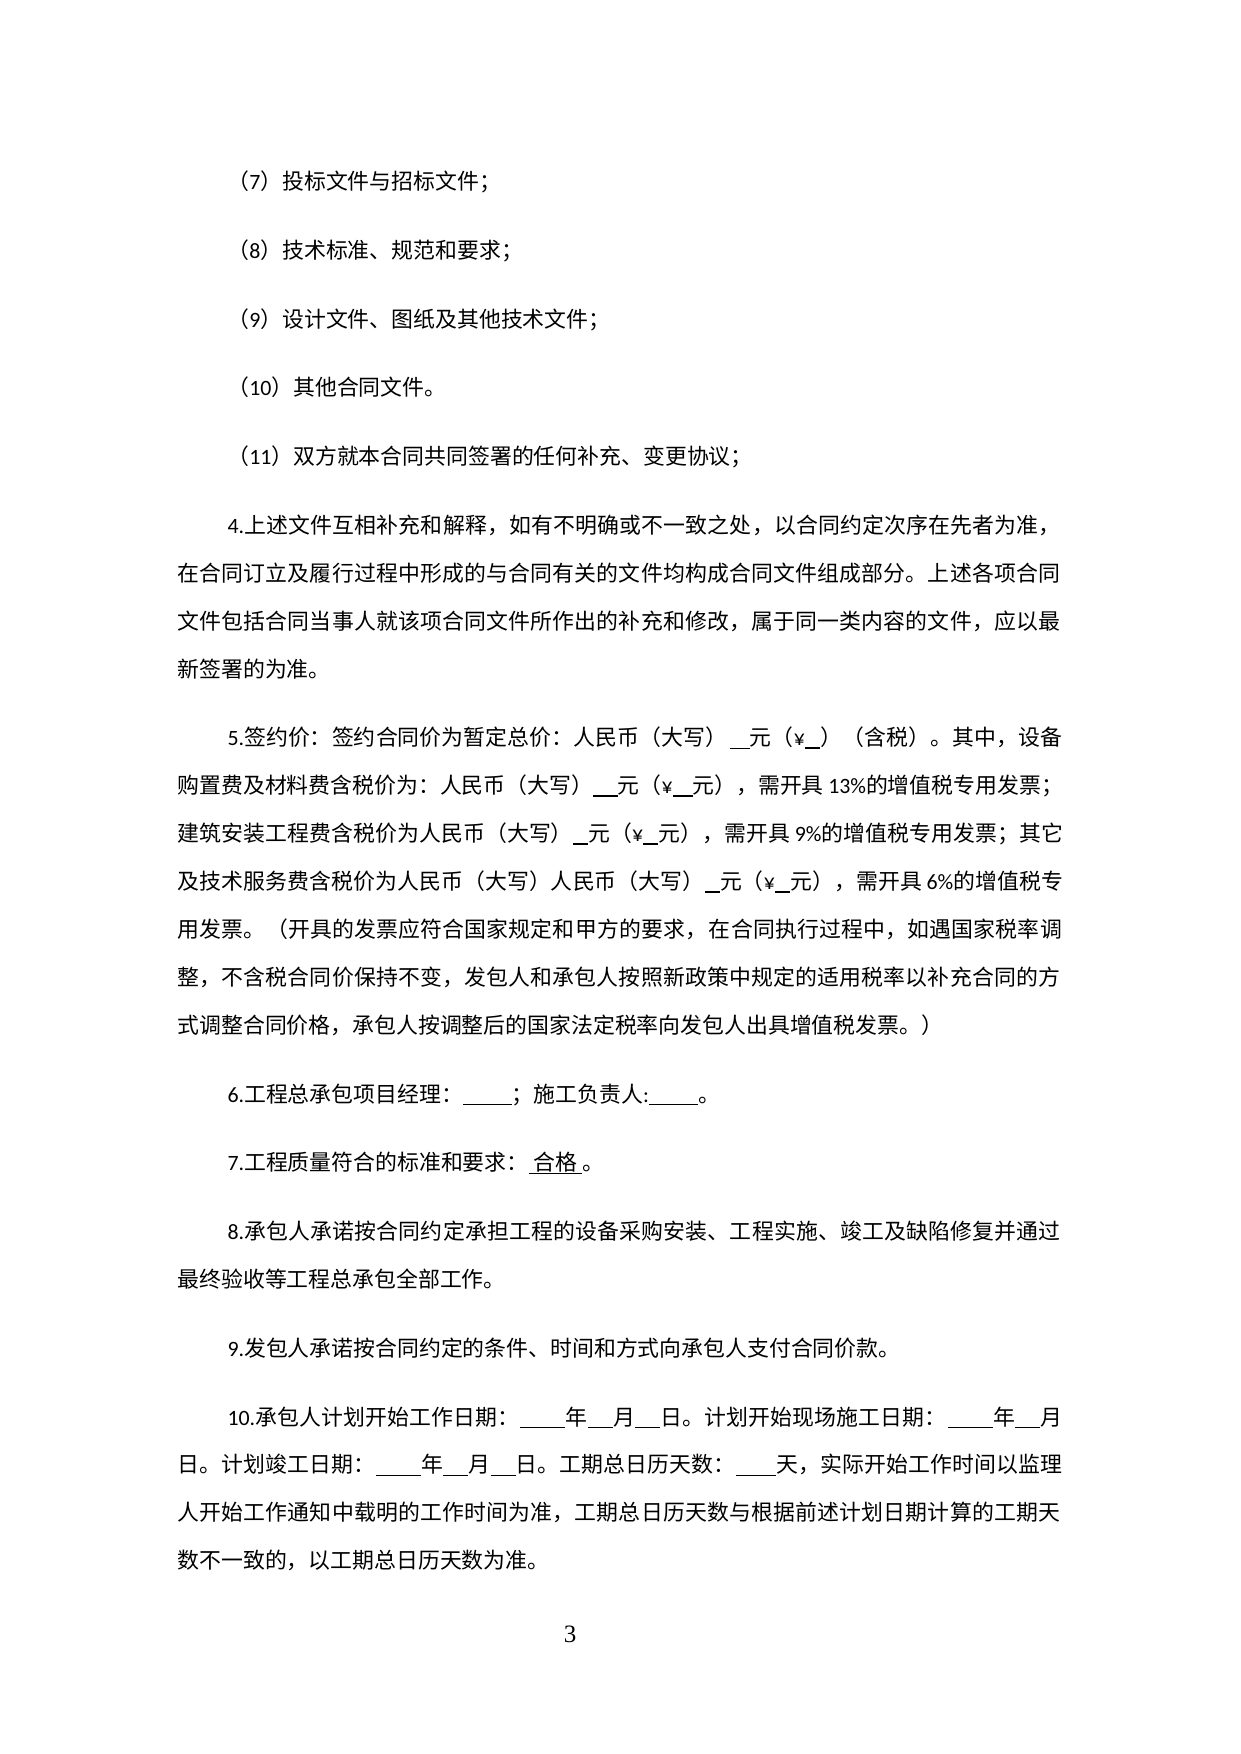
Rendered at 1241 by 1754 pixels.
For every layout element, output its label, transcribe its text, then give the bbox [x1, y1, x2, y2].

text 9.发包人承诺按合同约定的条件、时间和方式向承包人支付合同价款。 [177, 1318, 1063, 1366]
text 6.工程总承包项目经理： ；施工负责人: 。 [177, 1064, 1063, 1112]
list 设计文件、图纸及其他技术文件； [177, 289, 1063, 337]
text 8.承包人承诺按合同约定承担工程的设备采购安装、工程实施、竣工及缺陷修复并通过最终验收等工程总承包全部工作。 [177, 1201, 1063, 1297]
text 5.签约价：签约合同价为暂定总价：人民币（大写） 元（¥ ）（含税）。其中，设备购置费及材料费含税价为：人民币（大写） 元（¥ 元），需开具13%的增值税专用发票；建筑安装工程费含税价为人民币（大写） 元（¥ 元），需开具9%的增值税专用发票；其它及技术服务费含税价为人民币（大写）人民币（大写） 元（¥ 元），需开具6%的增值税专用发票。（开具的发票应符合国家规定和甲方的要求，在合同执行过程中，如遇国家税率调整，不含税合同价保持不变，发包人和承包人按照新政策中规定的适用税率以补充合同的方式调整合同价格，承包人按调整后的国家法定税率向发包人出具增值税发票。） [177, 707, 1063, 1043]
list 双方就本合同共同签署的任何补充、变更协议； [177, 426, 1063, 474]
text 10.承包人计划开始工作日期： 年 月 日。计划开始现场施工日期： 年 月 日。计划竣工日期： 年 月 日。工期总日历天数： 天，实际开始工作时间以监理人开始工作通知中载明的工作时间为准，工期总日历天数与根据前述计划日期计算的工期天数不一致的，以工期总日历天数为准。 [177, 1387, 1063, 1578]
list 技术标准、规范和要求； [177, 220, 1063, 268]
text 7.工程质量符合的标准和要求： 合格 。 [177, 1132, 1063, 1180]
text 4.上述文件互相补充和解释，如有不明确或不一致之处，以合同约定次序在先者为准，在合同订立及履行过程中形成的与合同有关的文件均构成合同文件组成部分。上述各项合同文件包括合同当事人就该项合同文件所作出的补充和修改，属于同一类内容的文件，应以最新签署的为准。 [177, 495, 1063, 687]
list 其他合同文件。 [177, 357, 1063, 405]
list 投标文件与招标文件； [177, 151, 1063, 199]
